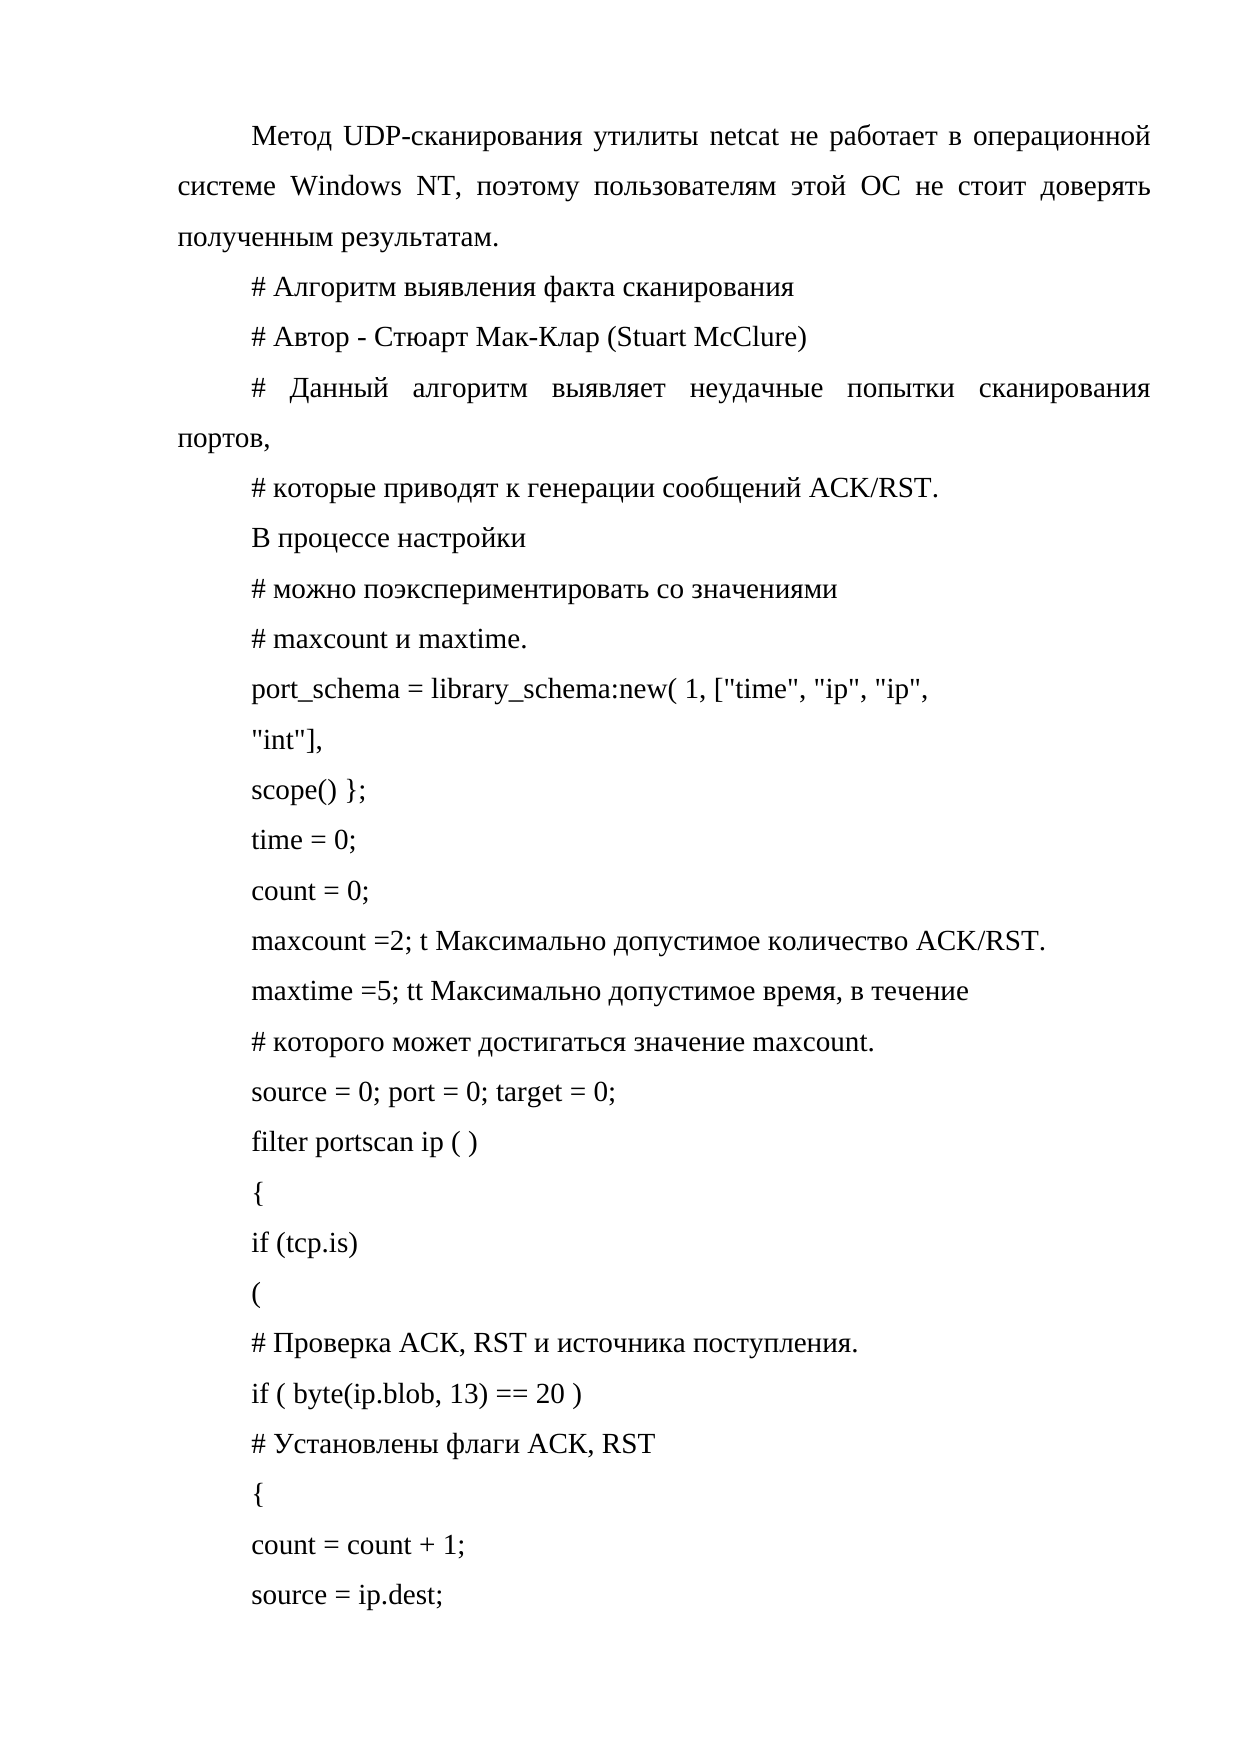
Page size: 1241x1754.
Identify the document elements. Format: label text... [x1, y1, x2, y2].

text # Установлены флаги АСК, RST [177, 1426, 1152, 1460]
text ( [177, 1275, 1152, 1309]
text Метод UDP-сканирования утилиты netcat не работает в операционной системе Windows NT, поэтому пользователям этой ОС не стоит доверять полученным результатам. [177, 118, 1152, 252]
text port_schema = library_schema:new( 1, ["time", "ip", "ip", [177, 672, 1152, 705]
text # Автор - Стюарт Мак-Клар (Stuart McClure) [177, 319, 1152, 353]
text maxcount =2; t Максимально допустимое количество ACK/RST. [177, 923, 1152, 957]
text # Данный алгоритм выявляет неудачные попытки сканирования портов, [177, 370, 1152, 453]
text { [177, 1175, 1152, 1208]
text count = 0; [177, 873, 1152, 906]
text time = 0; [177, 822, 1152, 856]
text # maxcount и maxtime. [177, 621, 1152, 655]
text { [177, 1477, 1152, 1510]
text maxtime =5; tt Максимально допустимое время, в течение [177, 973, 1152, 1007]
text source = ip.dest; [177, 1577, 1152, 1611]
text if ( byte(ip.blob, 13) == 20 ) [177, 1376, 1152, 1409]
text # можно поэкспериментировать со значениями [177, 571, 1152, 604]
text scope() }; [177, 772, 1152, 806]
text count = count + 1; [177, 1527, 1152, 1560]
text # Алгоритм выявления факта сканирования [177, 269, 1152, 303]
text # Проверка АСК, RST и источника поступления. [177, 1326, 1152, 1359]
text filter portscan ip ( ) [177, 1124, 1152, 1158]
text source = 0; port = 0; target = 0; [177, 1074, 1152, 1108]
text "int"], [177, 722, 1152, 755]
text if (tcp.is) [177, 1225, 1152, 1258]
text # которого может достигаться значение maxcount. [177, 1024, 1152, 1057]
text # которые приводят к генерации сообщений ACK/RST. [177, 470, 1152, 504]
text В процессе настройки [177, 521, 1152, 554]
